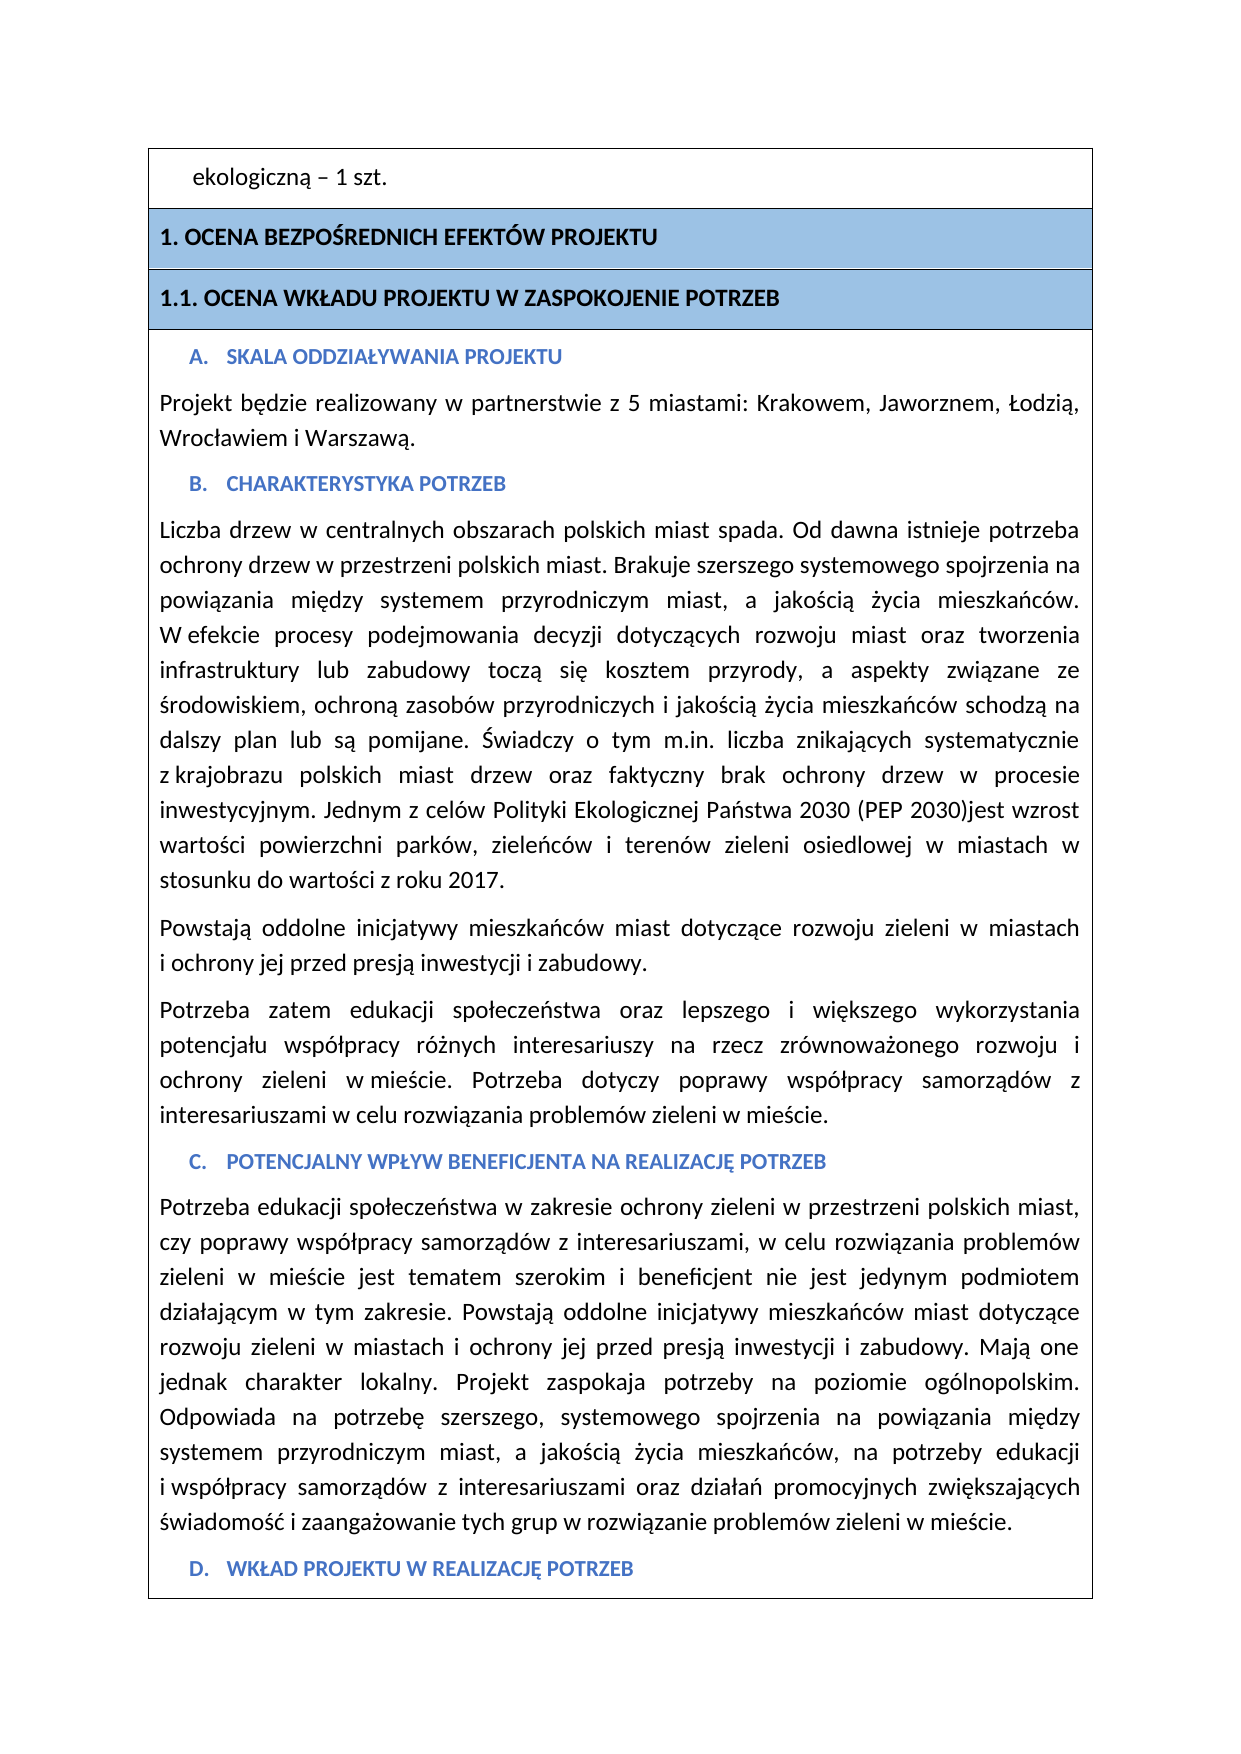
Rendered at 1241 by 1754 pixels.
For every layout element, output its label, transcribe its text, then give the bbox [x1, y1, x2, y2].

table_cell 1. OCENA BEZPOŚREDNICH EFEKTÓW PROJEKTU [149, 209, 1092, 268]
table_cell 1.1. OCENA WKŁADU PROJEKTU W ZASPOKOJENIE POTRZEB [149, 270, 1092, 329]
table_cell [149, 149, 1092, 208]
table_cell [149, 330, 1092, 1598]
